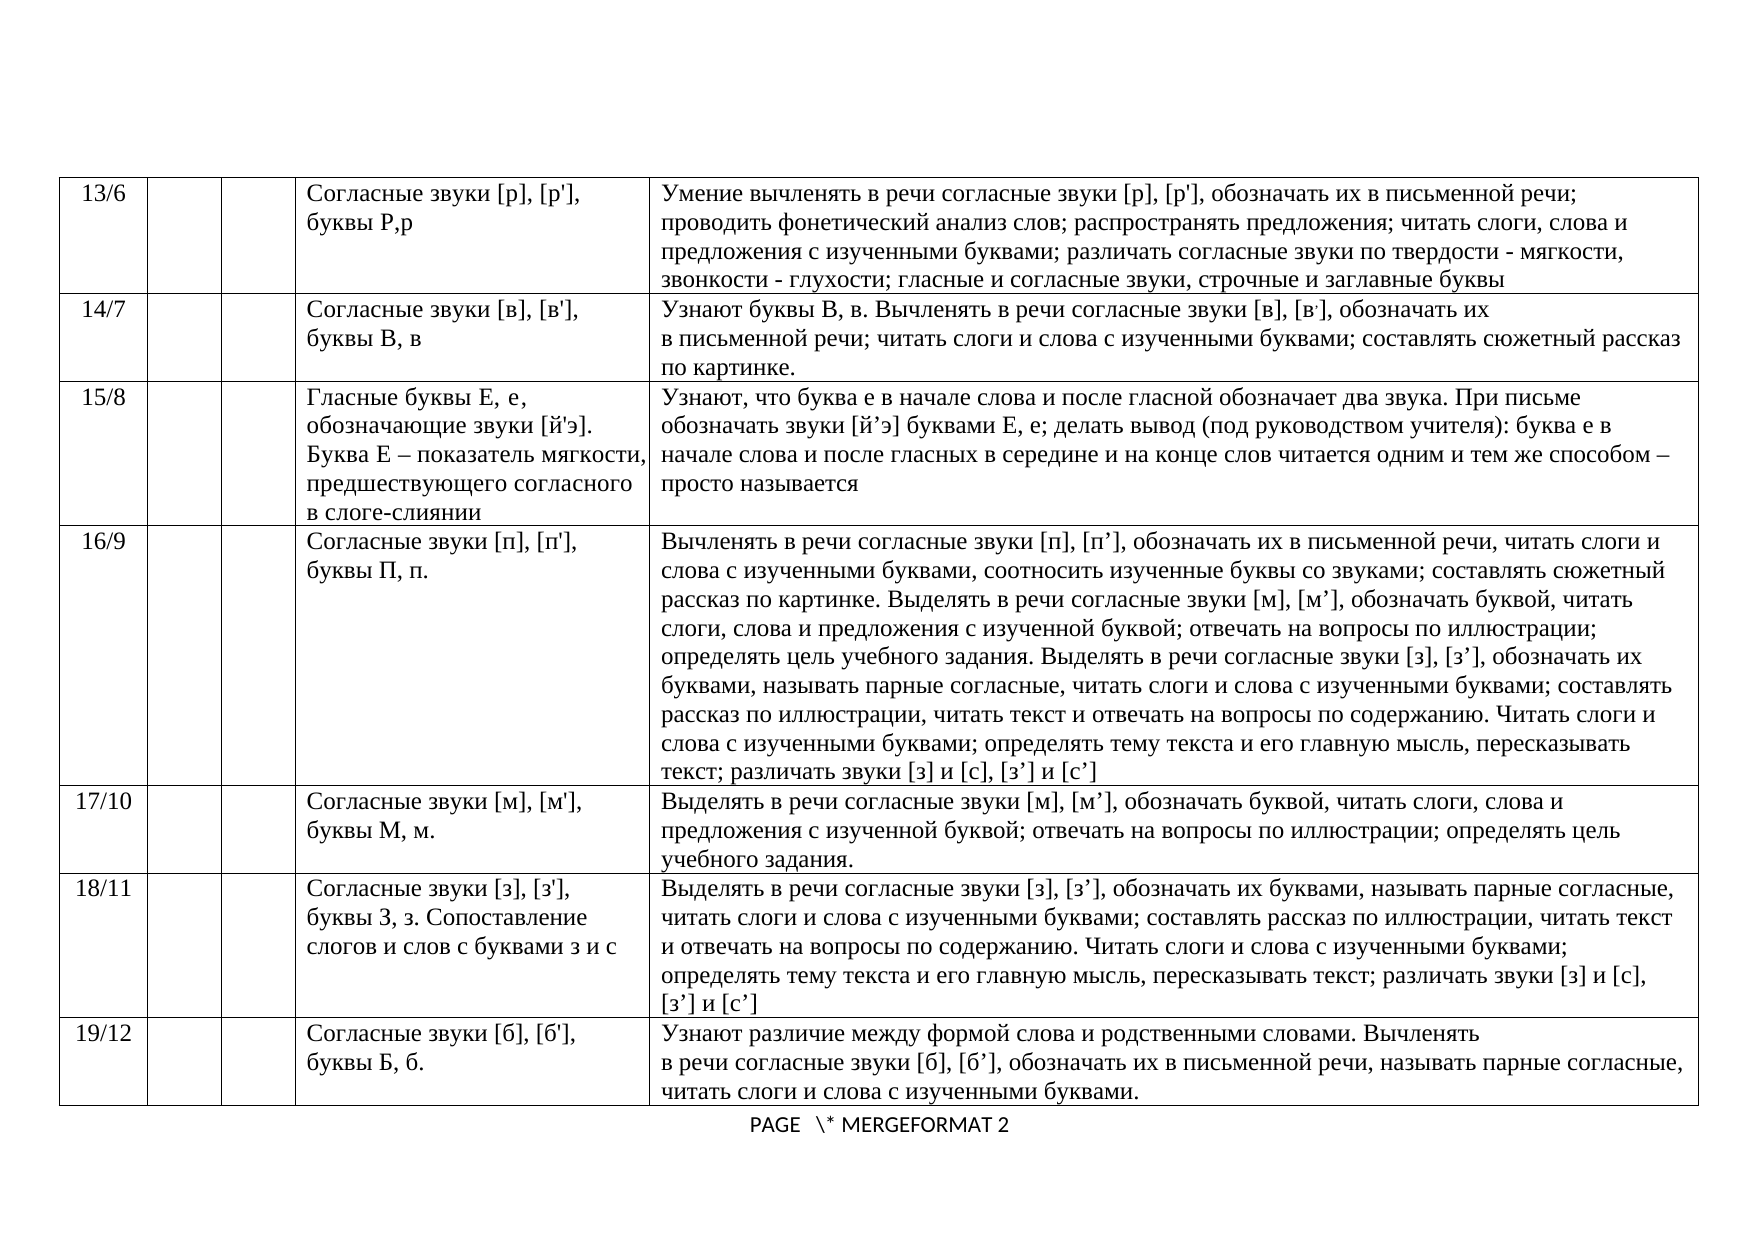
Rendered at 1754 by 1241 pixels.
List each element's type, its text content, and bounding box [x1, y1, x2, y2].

table_cell [222, 178, 295, 293]
table_cell Согласные звуки [п], [п'], буквы П, п. [296, 526, 649, 785]
table_cell [222, 526, 295, 785]
table_cell Вычленять в речи согласные звуки [п], [п’], обозначать их в письменной речи, читать слоги и слова с изученными буквами, соотносить изученные буквы со звуками; составлять сюжетный рассказ по картинке. Выделять в речи согласные звуки [м], [м’], обозначать буквой, читать слоги, слова и предложения с изученной буквой; отвечать на вопросы по иллюстрации; определять цель учебного задания. Выделять в речи согласные звуки [з], [з’], обозначать их буквами, называть парные согласные, читать слоги и слова с изученными буквами; составлять рассказ по иллюстрации, читать текст и отвечать на вопросы по содержанию. Читать слоги и слова с изученными буквами; определять тему текста и его главную мысль, пересказывать текст; различать звуки [з] и [c], [з’] и [c’] [650, 526, 1698, 785]
table_cell Согласные звуки [м], [м'], буквы М, м. [296, 786, 649, 872]
table_cell Выделять в речи согласные звуки [з], [з’], обозначать их буквами, называть парные согласные, читать слоги и слова с изученными буквами; составлять рассказ по иллюстрации, читать текст и отвечать на вопросы по содержанию. Читать слоги и слова с изученными буквами; определять тему текста и его главную мысль, пересказывать текст; различать звуки [з] и [c], [з’] и [c’] [650, 874, 1698, 1017]
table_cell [296, 1018, 649, 1104]
table_cell Гласные буквы Е, е, обозначающие звуки [й'э]. Буква Е – показатель мягкости, предшествующего согласного в слоге-слиянии [296, 382, 649, 525]
table_cell 18/11 [60, 874, 147, 1017]
table_cell 15/8 [60, 382, 147, 525]
table_cell Узнают буквы В, в. Вычленять в речи согласные звуки [в], [в,], обозначать их в письменной речи; читать слоги и слова с изученными буквами; составлять сюжетный рассказ по картинке. [650, 294, 1698, 381]
table_cell Согласные звуки [р], [р'], буквы Р,р [296, 178, 649, 293]
table_cell [148, 1018, 221, 1104]
table_cell Выделять в речи согласные звуки [м], [м’], обозначать буквой, читать слоги, слова и предложения с изученной буквой; отвечать на вопросы по иллюстрации; определять цель учебного задания. [650, 786, 1698, 872]
table_cell [148, 178, 221, 293]
table_cell Узнают, что буква е в начале слова и после гласной обозначает два звука. При письме обозначать звуки [й’э] буквами Е, е; делать вывод (под руководством учителя): буква е в начале слова и после гласных в середине и на конце слов читается одним и тем же способом – просто называется [650, 382, 1698, 525]
table_cell [222, 874, 295, 1017]
table_cell [222, 294, 295, 381]
table_cell 16/9 [60, 526, 147, 785]
table_cell [148, 382, 221, 525]
table_cell Умение вычленять в речи согласные звуки [р], [р'], обозначать их в письменной речи; проводить фонетический анализ слов; распространять предложения; читать слоги, слова и предложения с изученными буквами; различать согласные звуки по твердости - мягкости, звонкости - глухости; гласные и согласные звуки, строчные и заглавные буквы [650, 178, 1698, 293]
table_cell [148, 874, 221, 1017]
table_cell 17/10 [60, 786, 147, 872]
table_cell Согласные звуки [з], [з'], буквы З, з. Сопоставление слогов и слов с буквами з и с [296, 874, 649, 1017]
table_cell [650, 1018, 1698, 1104]
table_cell [148, 294, 221, 381]
table_cell [148, 786, 221, 872]
table_cell [148, 526, 221, 785]
table_cell [222, 1018, 295, 1104]
table_cell Согласные звуки [в], [в'], буквы В, в [296, 294, 649, 381]
table_cell [222, 382, 295, 525]
table_cell 13/6 [60, 178, 147, 293]
table_cell 14/7 [60, 294, 147, 381]
table_cell [222, 786, 295, 872]
table_cell 19/12 [60, 1018, 147, 1104]
